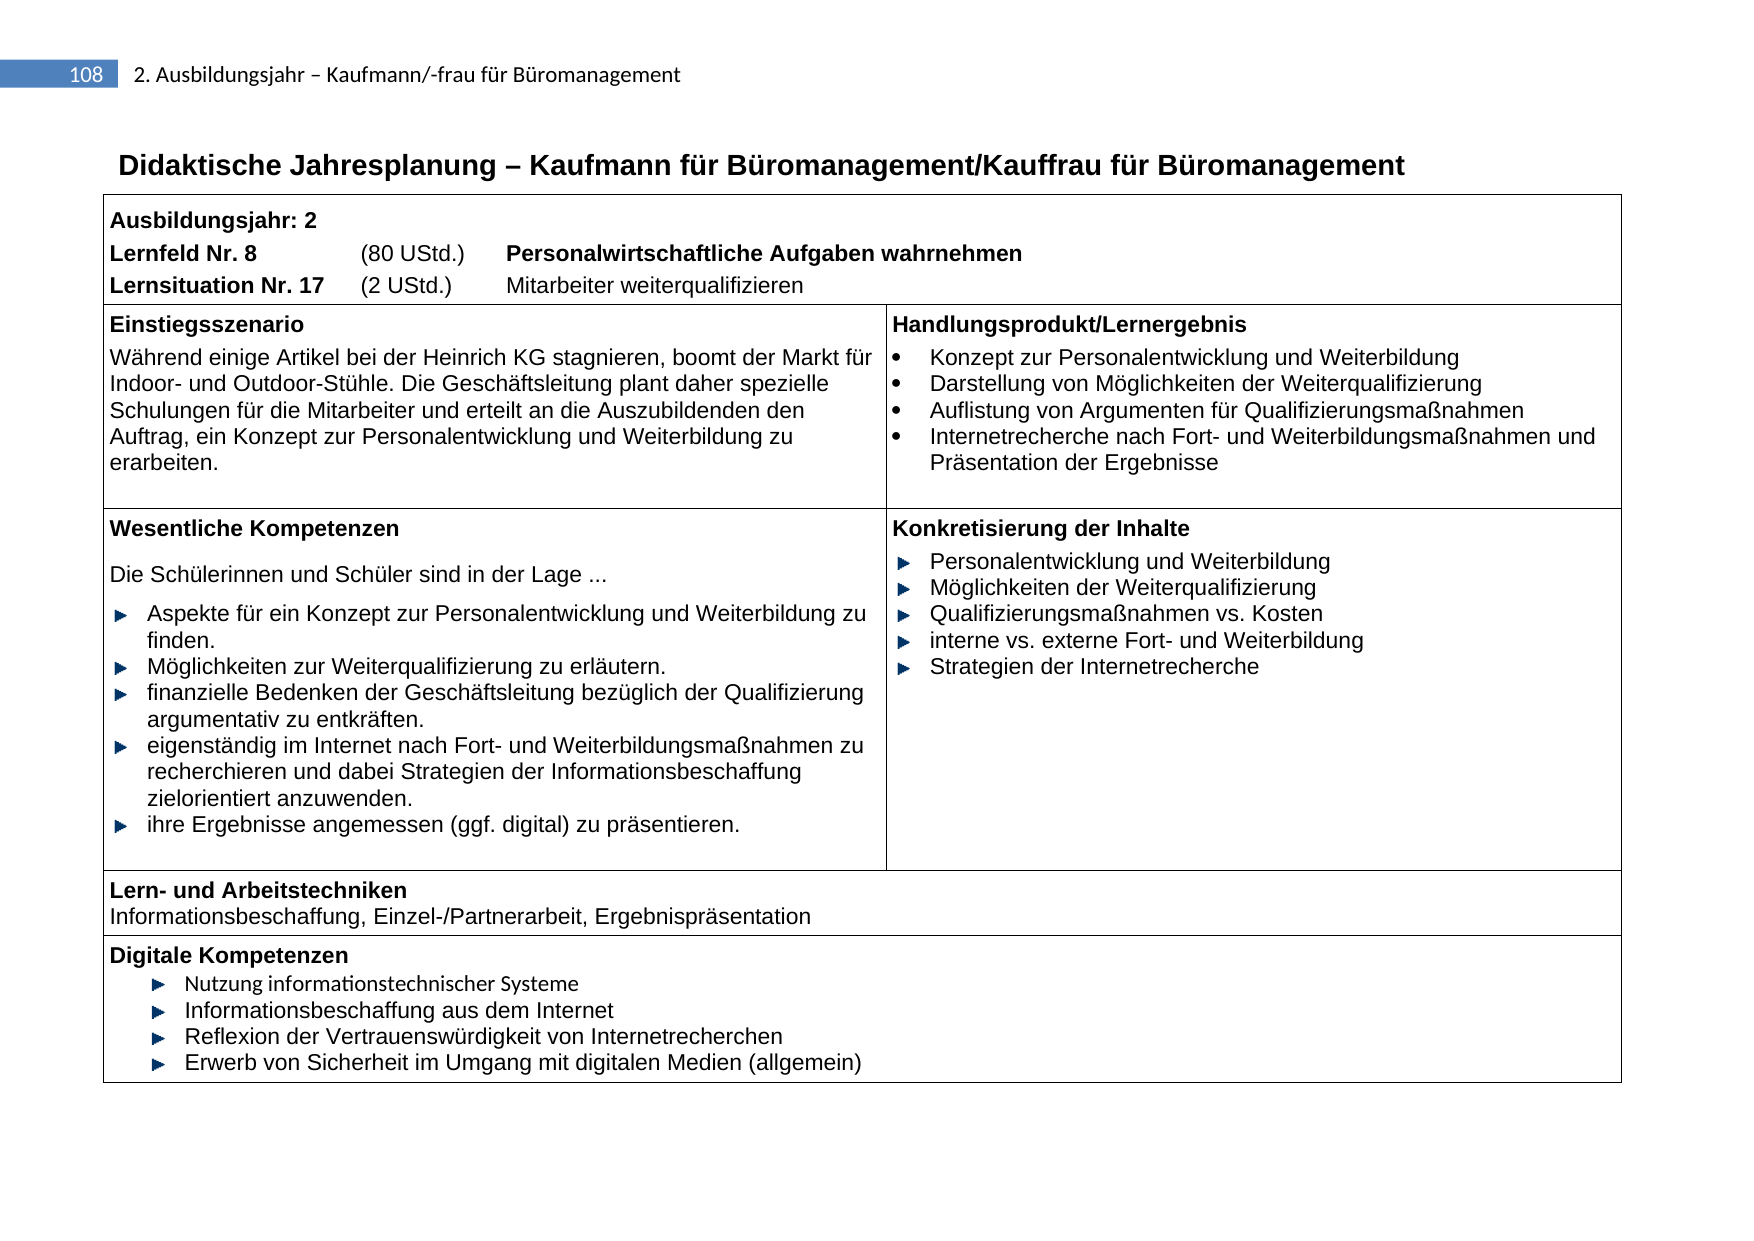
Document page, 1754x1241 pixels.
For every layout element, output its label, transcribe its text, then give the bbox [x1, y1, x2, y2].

table_cell Konkretisierung der Inhalte Personalentwicklung und Weiterbildung Möglichkeiten der Weiterqualifizierung Qualifizierungsmaßnahmen vs. Kosten interne vs. externe Fort- und Weiterbildung Strategien der Internetrecherche [887, 509, 1621, 870]
table_cell Einstiegsszenario Während einige Artikel bei der Heinrich KG stagnieren, boomt der Markt für Indoor- und Outdoor-Stühle. Die Geschäftsleitung plant daher spezielle Schulungen für die Mitarbeiter und erteilt an die Auszubildenden den Auftrag, ein Konzept zur Personalentwicklung und Weiterbildung zu erarbeiten. [104, 305, 886, 508]
picture [147, 974, 165, 991]
picture [110, 815, 127, 833]
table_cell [104, 936, 1621, 1082]
picture [110, 736, 127, 754]
picture [110, 657, 127, 675]
table_cell Wesentliche Kompetenzen Die Schülerinnen und Schüler sind in der Lage ... Aspekte für ein Konzept zur Personalentwicklung und Weiterbildung zu finden. Möglichkeiten zur Weiterqualifizierung zu erläutern. finanzielle Bedenken der Geschäftsleitung bezüglich der Qualifizierung argumentativ zu entkräften. eigenständig im Internet nach Fort- und Weiterbildungsmaßnahmen zu recherchieren und dabei Strategien der Informationsbeschaffung zielorientiert anzuwenden. ihre Ergebnisse angemessen (ggf. digital) zu präsentieren. [104, 509, 886, 870]
picture [147, 1001, 165, 1019]
text Didaktische Jahresplanung – Kaufmann für Büromanagement/Kauffrau für Büromanagement [118, 148, 1606, 181]
picture [147, 1028, 165, 1045]
picture [147, 1054, 165, 1071]
table_header Ausbildungsjahr: 2 Lernfeld Nr. 8 (80 UStd.) Personalwirtschaftliche Aufgaben wahrnehmen Lernsituation Nr. 17 (2 UStd.) Mitarbeiter weiterqualifizieren [104, 195, 1621, 304]
table_cell Lern- und Arbeitstechniken Informationsbeschaffung, Einzel-/Partnerarbeit, Ergebnispräsentation [104, 871, 1621, 935]
picture [893, 658, 910, 675]
picture [893, 578, 910, 596]
picture [893, 552, 910, 570]
picture [110, 684, 127, 701]
picture [893, 631, 910, 649]
table_cell Handlungsprodukt/Lernergebnis Konzept zur Personalentwicklung und Weiterbildung Darstellung von Möglichkeiten der Weiterqualifizierung Auflistung von Argumenten für Qualifizierungsmaßnahmen Internetrecherche nach Fort- und Weiterbildungsmaßnahmen und Präsentation der Ergebnisse [887, 305, 1621, 508]
picture [110, 605, 127, 622]
picture [893, 605, 910, 622]
